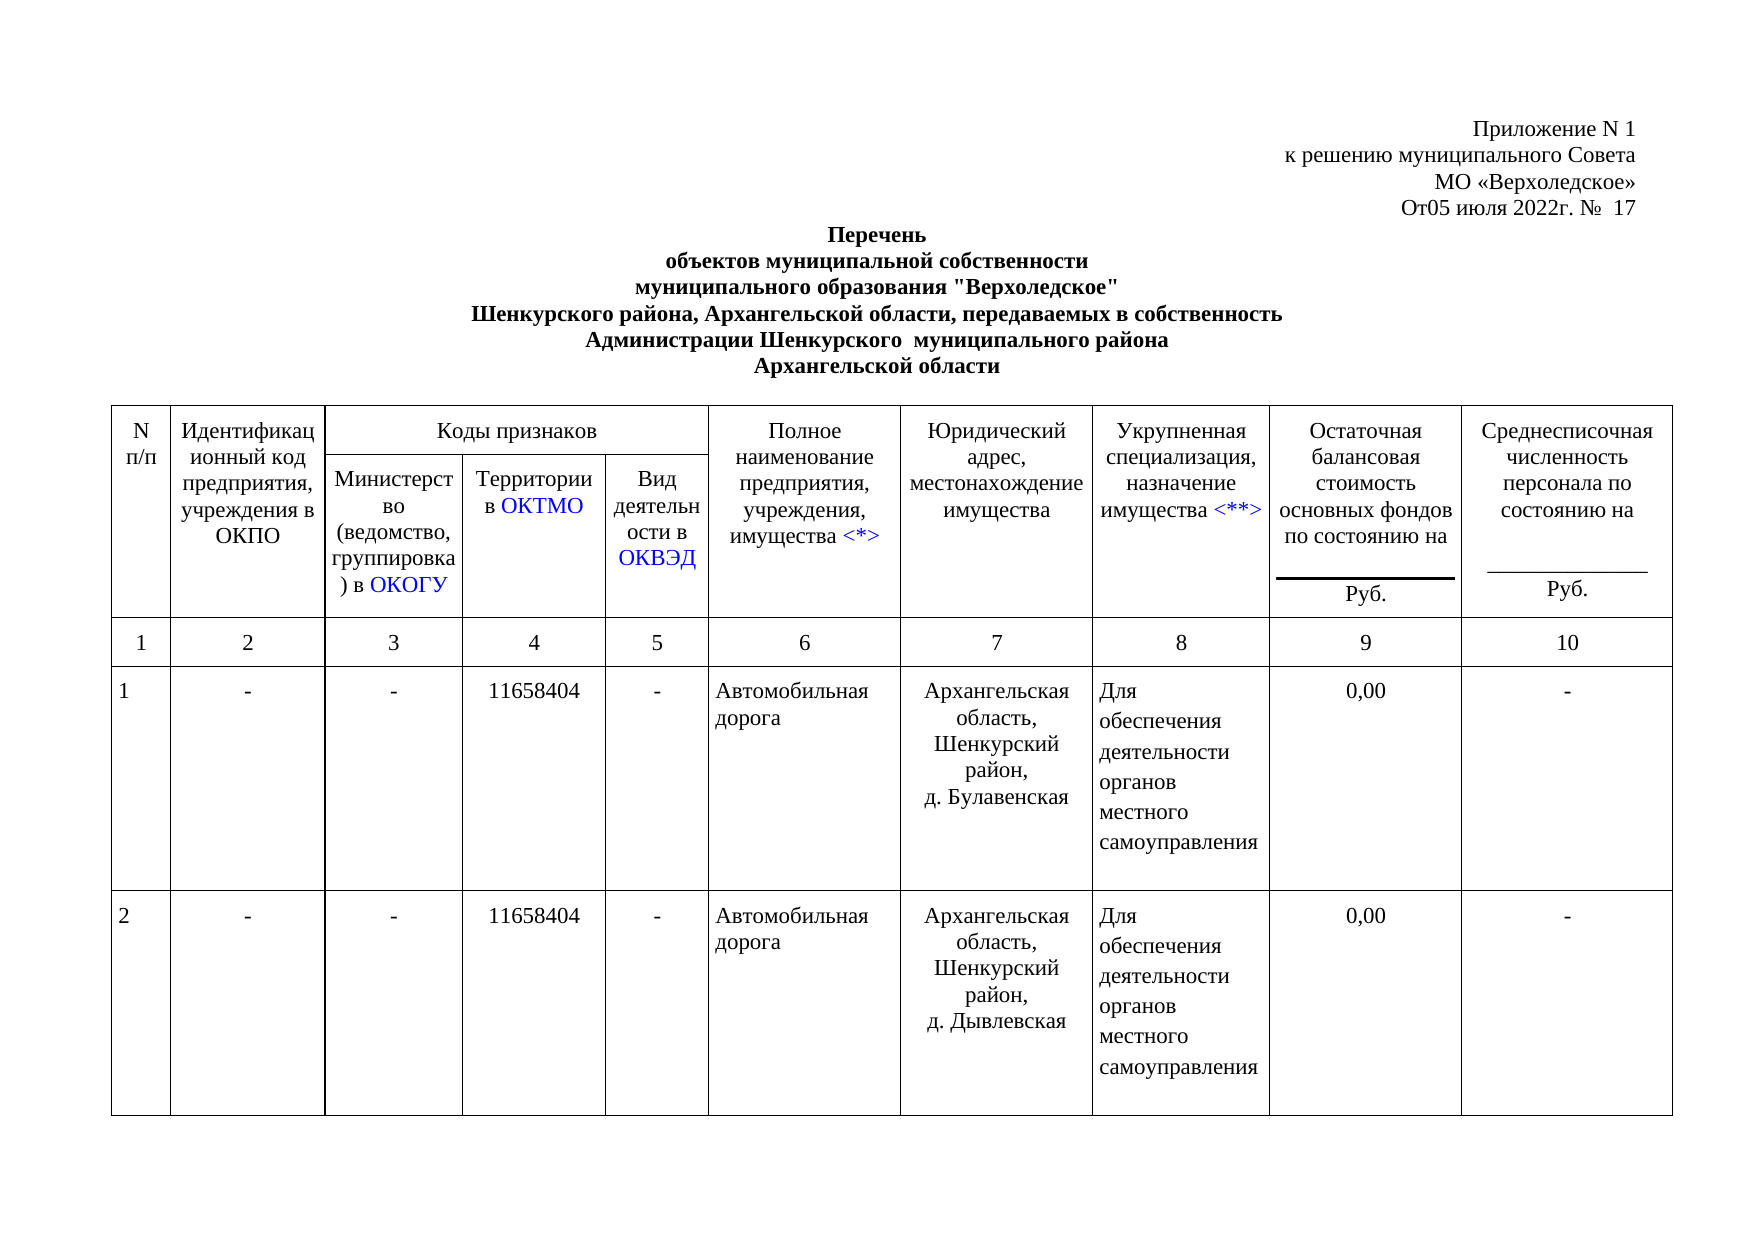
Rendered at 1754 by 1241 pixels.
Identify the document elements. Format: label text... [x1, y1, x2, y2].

table_cell - [606, 667, 708, 890]
table_cell - [326, 891, 462, 1114]
table_cell - [1462, 891, 1672, 1114]
table_cell Для обеспечения деятельности органов местного самоуправления [1093, 667, 1269, 890]
table_cell 4 [463, 618, 605, 666]
title Перечень [118, 221, 1636, 247]
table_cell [709, 891, 900, 1114]
table_header Коды признаков [326, 406, 708, 454]
table_header Юридический адрес, местонахождение имущества [901, 406, 1092, 617]
table_cell 2 [112, 891, 170, 1114]
text Приложение N 1 [118, 115, 1636, 142]
title объектов муниципальной собственности [118, 247, 1636, 273]
table_cell 10 [1462, 618, 1672, 666]
text МО «Верхоледское» [118, 168, 1636, 194]
title Архангельской области [118, 352, 1636, 379]
table_cell - [326, 667, 462, 890]
table_cell 11658404 [463, 891, 605, 1114]
table_cell 2 [171, 618, 324, 666]
table_cell Вид деятельности в ОКВЭД [606, 455, 708, 617]
table_cell - [1462, 667, 1672, 890]
table_cell 0,00 [1270, 891, 1461, 1114]
table_cell Министерство (ведомство, группировка) в ОКОГУ [326, 455, 462, 617]
table_cell 1 [112, 618, 170, 666]
table_cell 5 [606, 618, 708, 666]
text к решению муниципального Совета [118, 142, 1636, 168]
table_cell 9 [1270, 618, 1461, 666]
table_cell 11658404 [463, 667, 605, 890]
table_cell Автомобильная дорога [709, 667, 900, 890]
table_cell - [171, 667, 324, 890]
title Администрации Шенкурского муниципального района [118, 326, 1636, 352]
table_header Остаточная балансовая стоимость основных фондов по состоянию на Руб. [1270, 406, 1461, 617]
table_cell 3 [326, 618, 462, 666]
table_header Среднесписочная численность персонала по состоянию на ______________ Руб. [1462, 406, 1672, 617]
table_header Укрупненная специализация, назначение имущества <**> [1093, 406, 1269, 617]
table_cell Территории в ОКТМО [463, 455, 605, 617]
table_cell 8 [1093, 618, 1269, 666]
table_cell - [606, 891, 708, 1114]
table_cell 0,00 [1270, 667, 1461, 890]
table_header Идентификационный код предприятия, учреждения в ОКПО [171, 406, 324, 617]
table_cell 7 [901, 618, 1092, 666]
table_header N п/п [112, 406, 170, 617]
table_cell Архангельская область, Шенкурский район, д. Булавенская [901, 667, 1092, 890]
text От05 июля 2022г. № 17 [118, 194, 1636, 221]
table_cell - [171, 891, 324, 1114]
table_cell 1 [112, 667, 170, 890]
table_cell 6 [709, 618, 900, 666]
title Шенкурского района, Архангельской области, передаваемых в собственность [118, 300, 1636, 326]
title муниципального образования "Верхоледское" [118, 273, 1636, 300]
table_header Полное наименование предприятия, учреждения, имущества <*> [709, 406, 900, 617]
table_cell Архангельская область, Шенкурский район, д. Дывлевская [901, 891, 1092, 1114]
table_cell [1093, 891, 1269, 1114]
